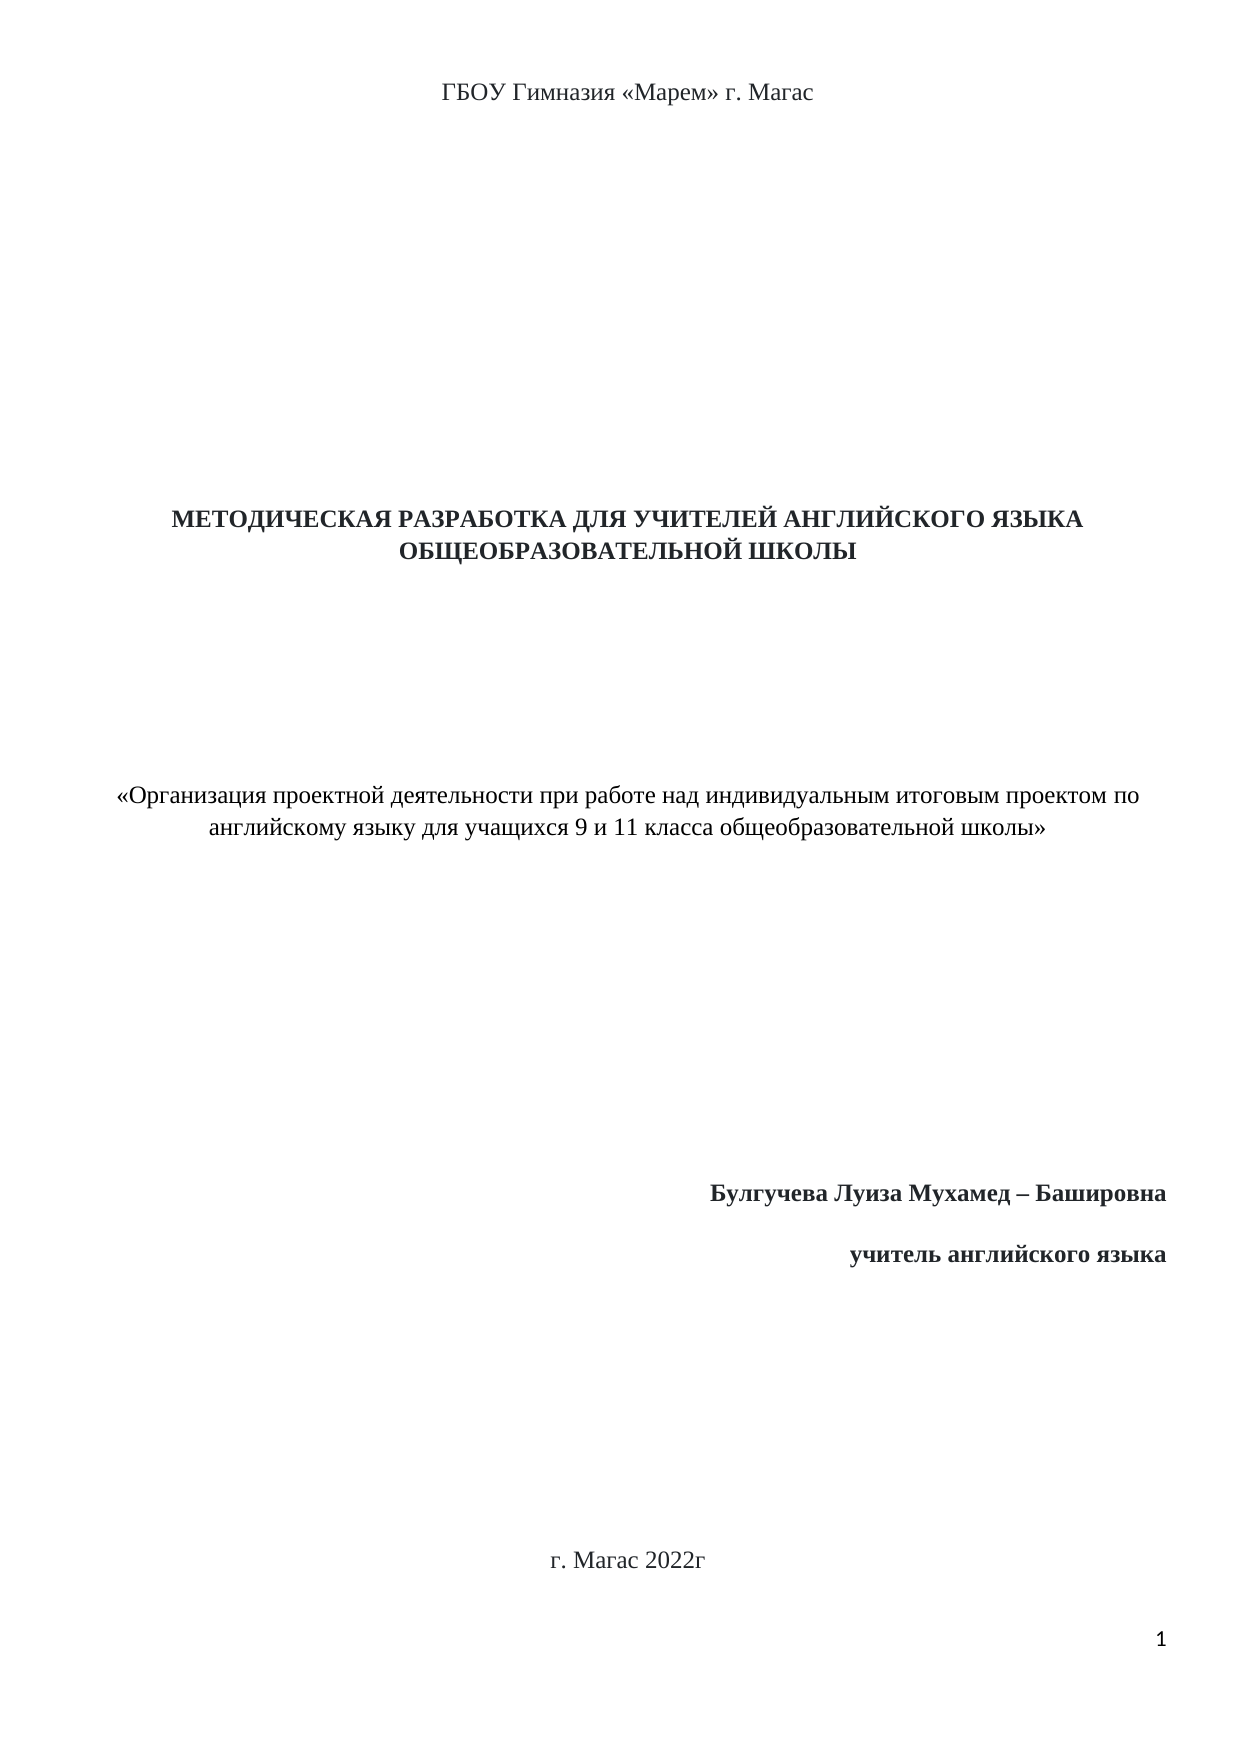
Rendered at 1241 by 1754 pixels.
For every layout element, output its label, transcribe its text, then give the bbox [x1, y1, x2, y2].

text Булгучева Луиза Мухамед – Башировна [89, 1175, 1167, 1207]
text ГБОУ Гимназия «Марем» г. Магас [89, 74, 1167, 106]
text учитель английского языка [89, 1236, 1167, 1268]
text МЕТОДИЧЕСКАЯ РАЗРАБОТКА ДЛЯ УЧИТЕЛЕЙ АНГЛИЙСКОГО ЯЗЫКА ОБЩЕОБРАЗОВАТЕЛЬНОЙ ШКОЛЫ [89, 501, 1167, 565]
text «Организация проектной деятельности при работе над индивидуальным итоговым проектом по английскому языку для учащихся 9 и 11 класса общеобразовательной школы» [89, 777, 1167, 841]
text г. Магас 2022г [89, 1542, 1167, 1573]
